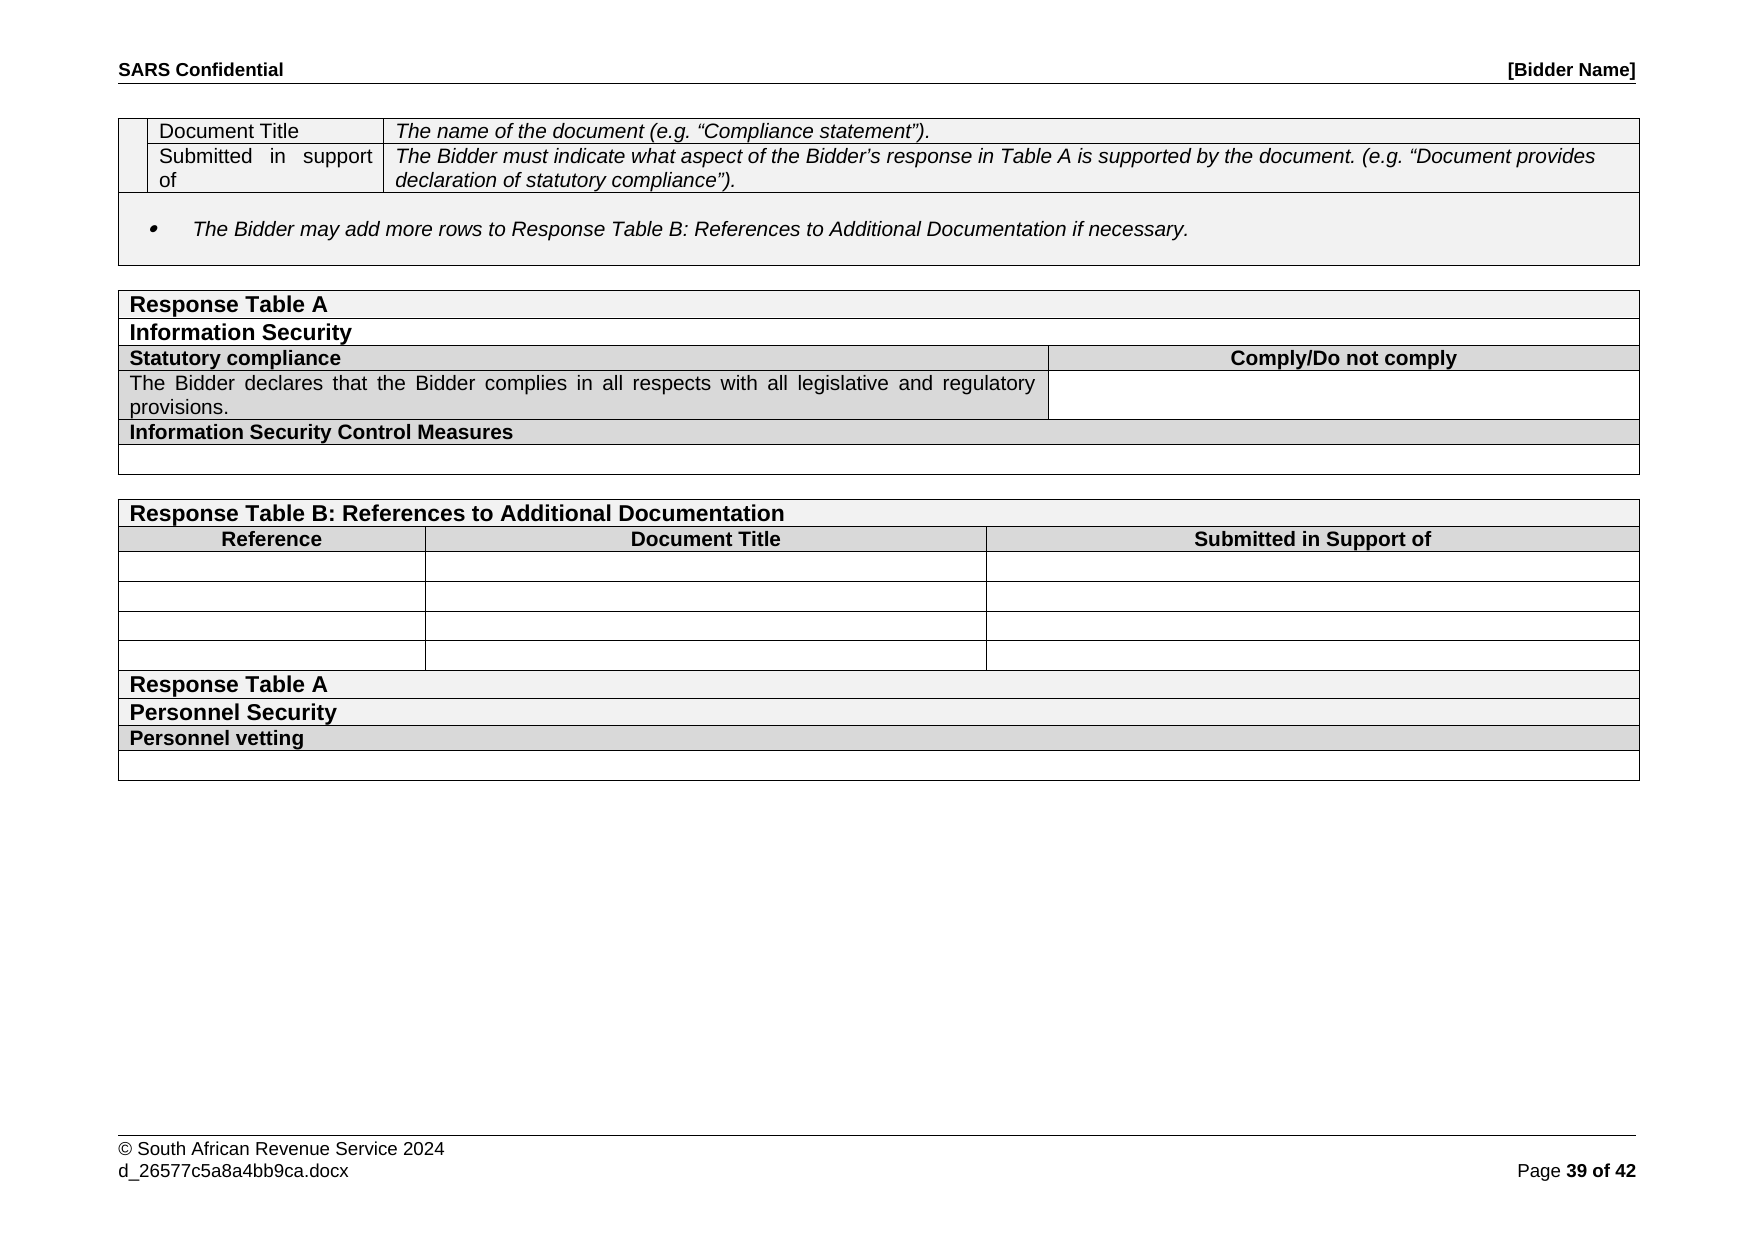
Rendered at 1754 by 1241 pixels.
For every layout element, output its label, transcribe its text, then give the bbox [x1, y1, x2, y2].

table_cell [426, 582, 986, 611]
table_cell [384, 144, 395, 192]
table_cell [987, 552, 1639, 581]
table_cell Personnel Security [119, 699, 1639, 725]
table_header Response Table A [119, 291, 1639, 317]
table_cell [426, 612, 986, 640]
table_cell Comply/Do not comply [1049, 346, 1639, 370]
table_cell Reference [119, 527, 425, 551]
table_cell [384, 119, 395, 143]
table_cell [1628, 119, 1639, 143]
table_cell [119, 641, 425, 670]
table_cell [987, 582, 1639, 611]
table_cell [987, 641, 1639, 670]
table_cell [426, 641, 986, 670]
table_cell Document Title [426, 527, 986, 551]
table_cell Response Table A [119, 671, 1639, 698]
table_cell [987, 612, 1639, 640]
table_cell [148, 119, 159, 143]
table_cell [119, 445, 1639, 474]
table_cell [119, 582, 425, 611]
table_cell Personnel vetting [119, 726, 1639, 750]
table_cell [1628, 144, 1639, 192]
table_cell [426, 552, 986, 581]
table_cell [119, 612, 425, 640]
table_header Response Table B: References to Additional Documentation [119, 500, 1639, 526]
table_cell Statutory compliance [119, 346, 1048, 370]
table_cell [1049, 371, 1639, 419]
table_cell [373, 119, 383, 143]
table_cell Information Security Control Measures [119, 420, 1639, 444]
table_cell [119, 552, 425, 581]
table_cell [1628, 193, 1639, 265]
table_cell Submitted in Support of [987, 527, 1639, 551]
table_cell The Bidder declares that the Bidder complies in all respects with all legislative and regulatory provisions. [119, 371, 1048, 419]
table_cell The Bidder may add more rows to Response Table B: References to Additional Documentation if necessary. [119, 193, 204, 265]
table_cell [119, 751, 1639, 780]
table_cell Information Security [119, 319, 1639, 345]
